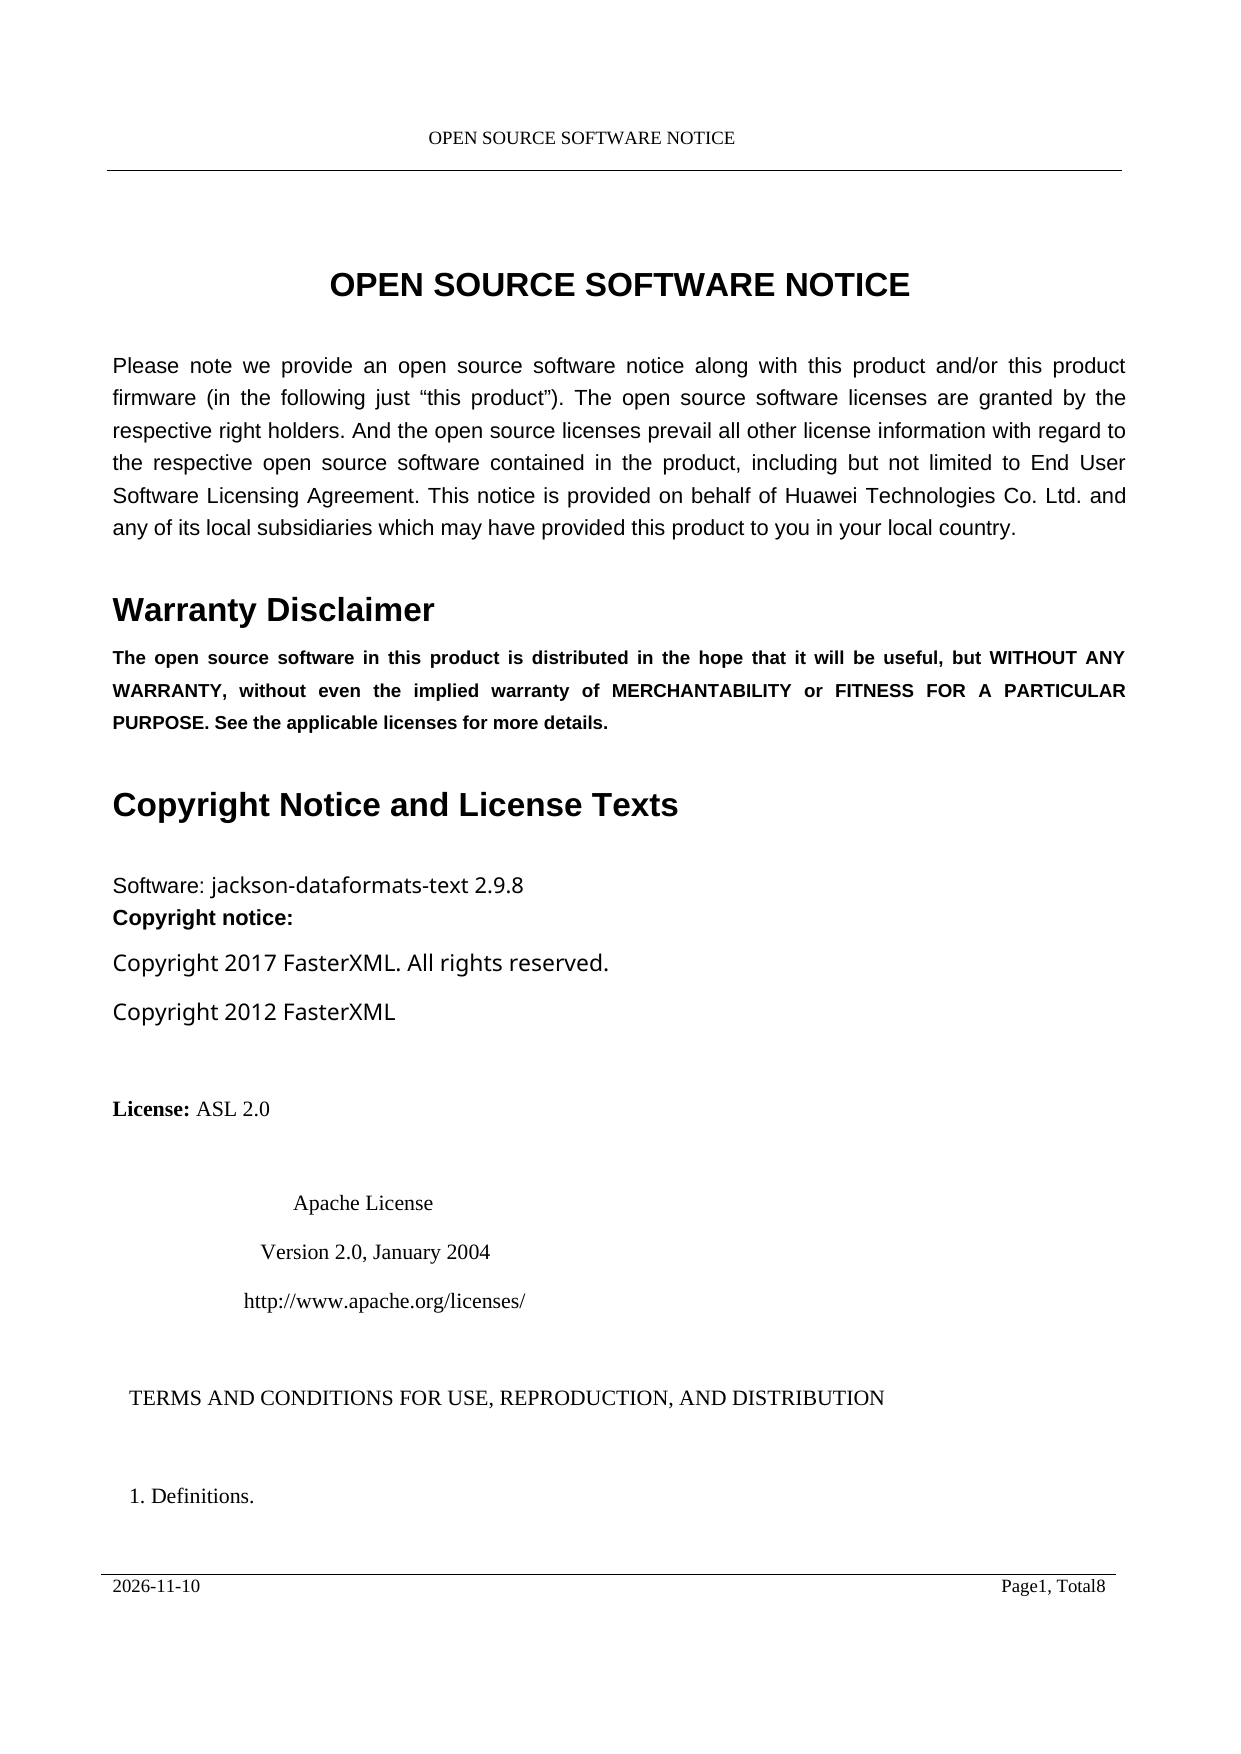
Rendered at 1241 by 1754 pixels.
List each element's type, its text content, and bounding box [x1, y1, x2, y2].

text The open source software in this product is distributed in the hope that it will be useful, but WITHOUT ANY WARRANTY, without even the implied warranty of MERCHANTABILITY or FITNESS FOR A PARTICULAR PURPOSE. See the applicable licenses for more details. [112, 641, 1128, 739]
text License: ASL 2.0 [112, 1093, 1128, 1125]
text Please note we provide an open source software notice along with this product and/or this product firmware (in the following just “this product”). The open source software licenses are granted by the respective right holders. And the open source licenses prevail all other license information with regard to the respective open source software contained in the product, including but not limited to End User Software Licensing Agreement. This notice is provided on behalf of Huawei Technologies Co. Ltd. and any of its local subsidiaries which may have provided this product to you in your local country. [112, 349, 1128, 544]
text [112, 1138, 1128, 1512]
text OPEN SOURCE SOFTWARE NOTICE [112, 251, 1128, 316]
text Copyright notice: [112, 901, 1128, 934]
text Copyright Notice and License Texts [112, 771, 1128, 836]
text Copyright 2017 FasterXML. All rights reserved. Copyright 2012 FasterXML [112, 947, 1128, 1077]
text Warranty Disclaimer [112, 576, 1128, 641]
text Software: jackson-dataformats-text 2.9.8 [112, 869, 1128, 901]
